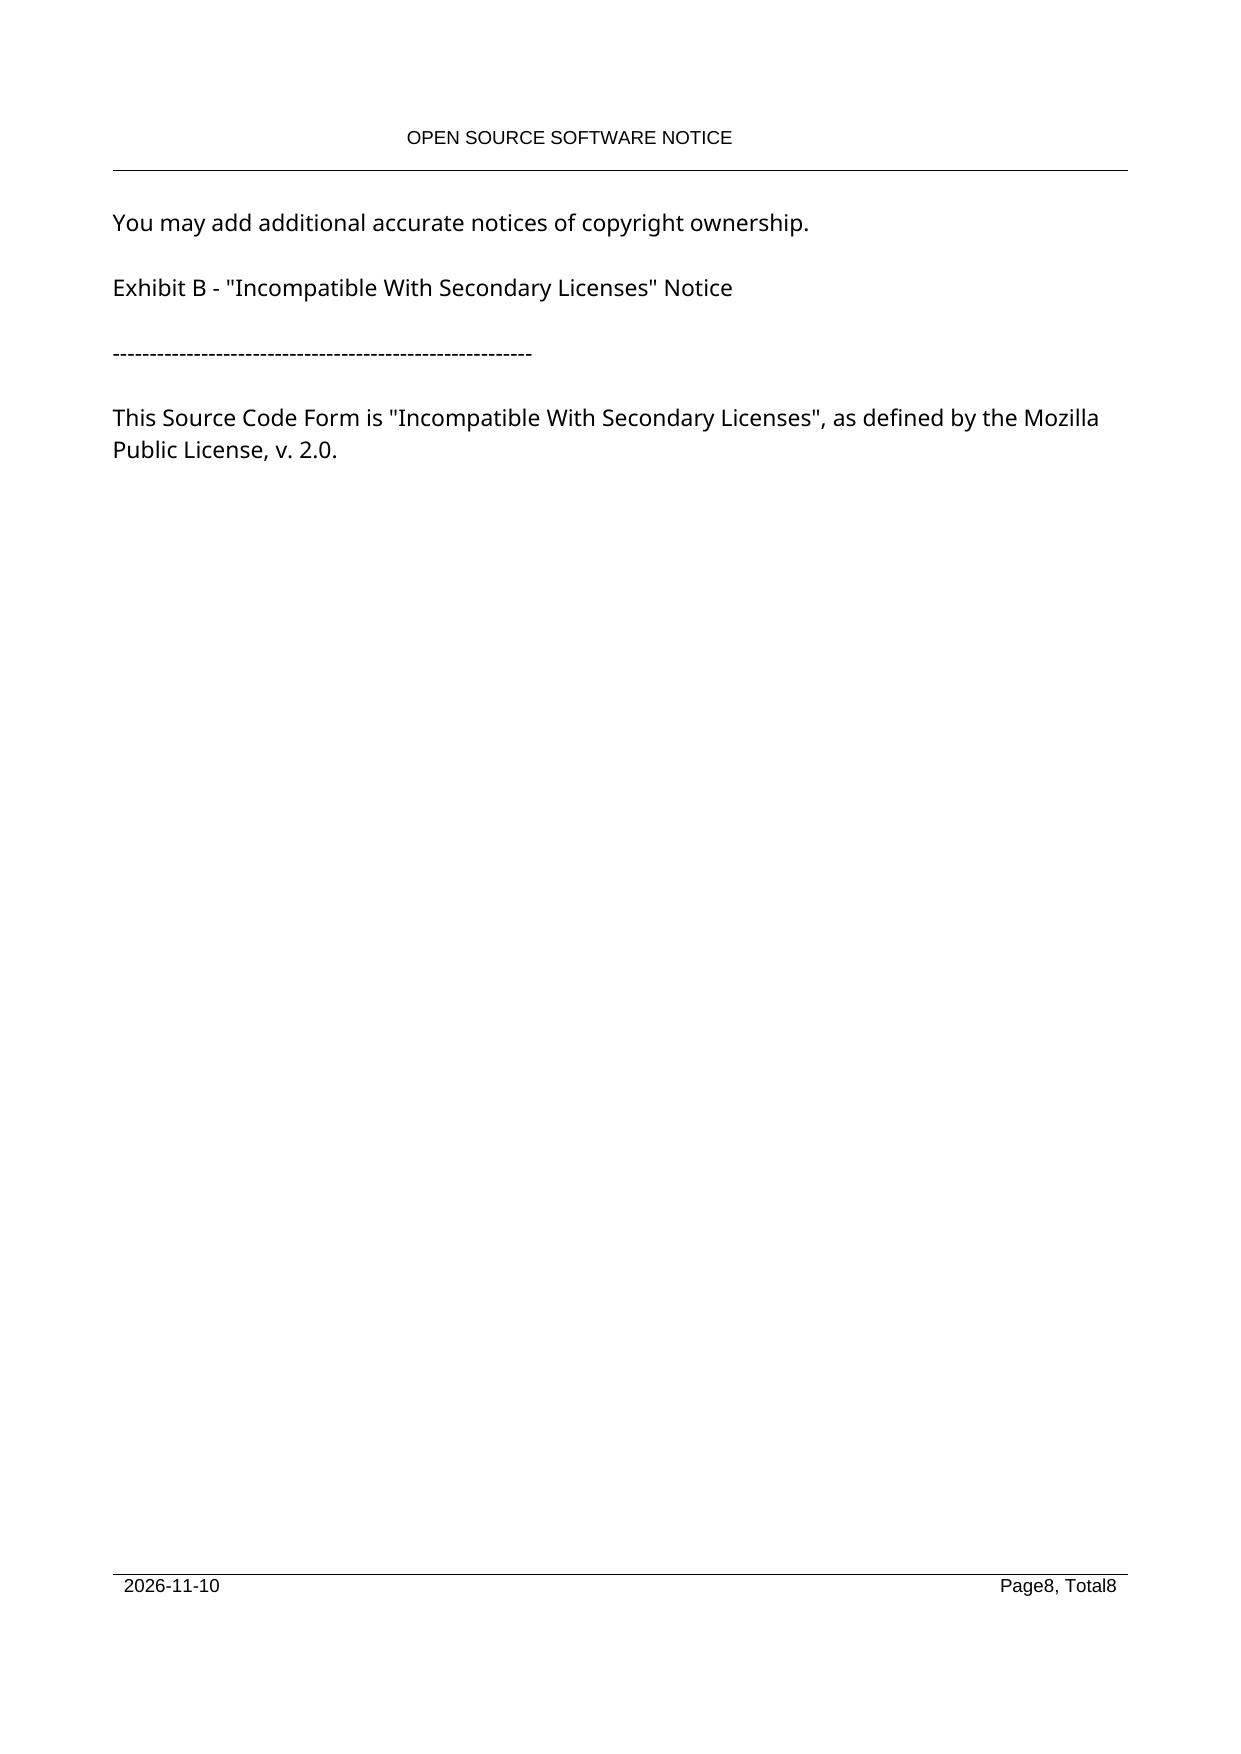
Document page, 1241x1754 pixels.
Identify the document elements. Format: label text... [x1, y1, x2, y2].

text This Source Code Form is "Incompatible With Secondary Licenses", as defined by the Mozilla Public License, v. 2.0. [112, 401, 1128, 466]
text Exhibit B - "Incompatible With Secondary Licenses" Notice [112, 271, 1128, 304]
text You may add additional accurate notices of copyright ownership. [112, 206, 1128, 239]
text --------------------------------------------------------- [112, 336, 1128, 369]
